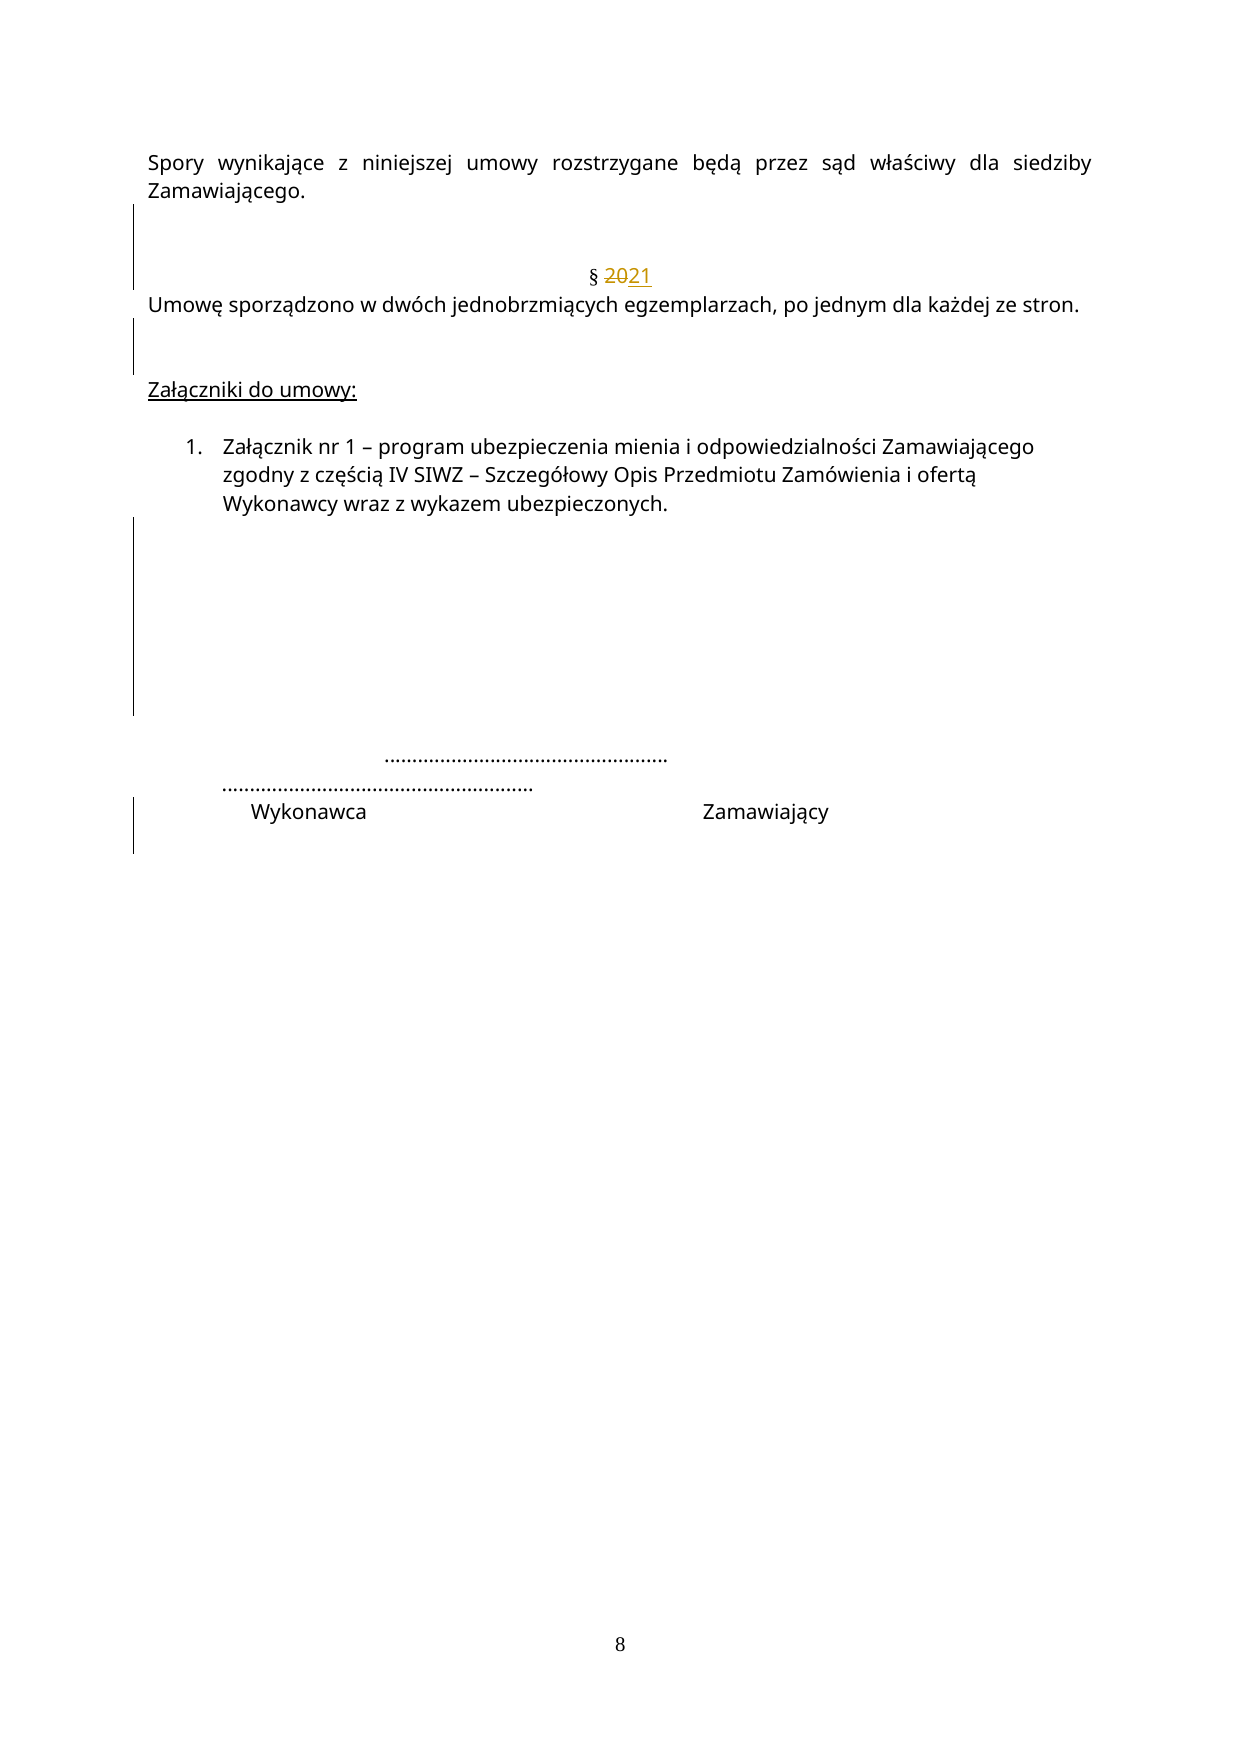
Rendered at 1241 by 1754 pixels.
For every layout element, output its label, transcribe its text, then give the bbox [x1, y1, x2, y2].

text Spory wynikające z niniejszej umowy rozstrzygane będą przez sąd właściwy dla siedziby Zamawiającego. [148, 148, 1093, 204]
text Wykonawca Zamawiający [148, 797, 1093, 826]
list Załącznik nr 1 – program ubezpieczenia mienia i odpowiedzialności Zamawiającego zgodny z częścią IV SIWZ – Szczegółowy Opis Przedmiotu Zamówienia i ofertą Wykonawcy wraz z wykazem ubezpieczonych. [185, 432, 1093, 517]
text Umowę sporządzono w dwóch jednobrzmiących egzemplarzach, po jednym dla każdej ze stron. [148, 290, 1093, 318]
text ................................................... ........................................................ [148, 716, 1093, 797]
text Załączniki do umowy: [148, 375, 1093, 403]
